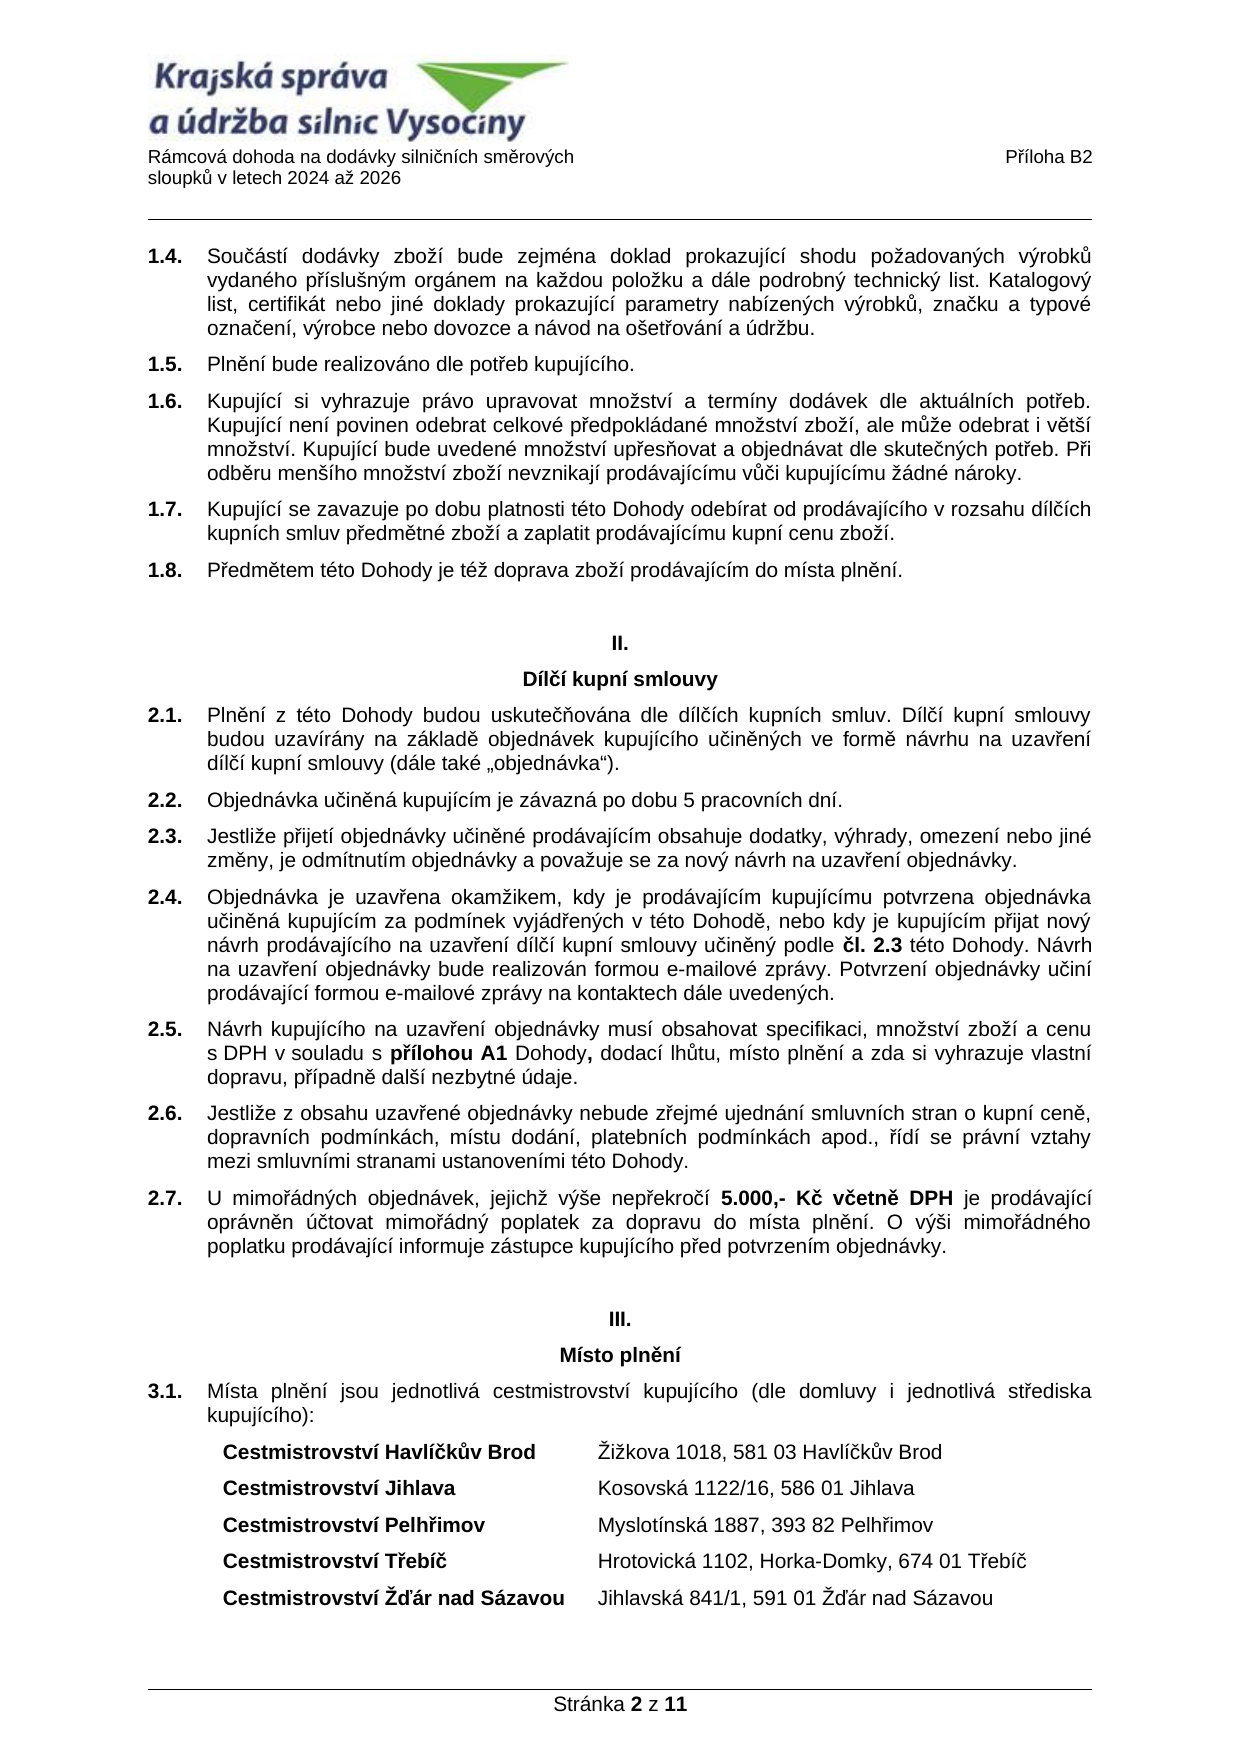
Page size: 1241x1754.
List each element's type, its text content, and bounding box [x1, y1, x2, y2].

list U mimořádných objednávek, jejichž výše nepřekročí 5.000,- Kč včetně DPH je prodávající oprávněn účtovat mimořádný poplatek za dopravu do místa plnění. O výši mimořádného poplatku prodávající informuje zástupce kupujícího před potvrzením objednávky. [148, 1186, 1092, 1257]
text Místo plnění [148, 1343, 1092, 1367]
list Kupující si vyhrazuje právo upravovat množství a termíny dodávek dle aktuálních potřeb. Kupující není povinen odebrat celkové předpokládané množství zboží, ale může odebrat i větší množství. Kupující bude uvedené množství upřesňovat a objednávat dle skutečných potřeb. Při odběru menšího množství zboží nevznikají prodávajícímu vůči kupujícímu žádné nároky. [148, 389, 1092, 484]
list Součástí dodávky zboží bude zejména doklad prokazující shodu požadovaných výrobků vydaného příslušným orgánem na každou položku a dále podrobný technický list. Katalogový list, certifikát nebo jiné doklady prokazující parametry nabízených výrobků, značku a typové označení, výrobce nebo dovozce a návod na ošetřování a údržbu. [148, 244, 1092, 340]
list Kupující se zavazuje po dobu platnosti této Dohody odebírat od prodávajícího v rozsahu dílčích kupních smluv předmětné zboží a zaplatit prodávajícímu kupní cenu zboží. [148, 497, 1092, 545]
text Cestmistrovství Třebíč Hrotovická 1102, Horka-Domky, 674 01 Třebíč [223, 1549, 1092, 1573]
picture [147, 54, 569, 145]
list Jestliže z obsahu uzavřené objednávky nebude zřejmé ujednání smluvních stran o kupní ceně, dopravních podmínkách, místu dodání, platebních podmínkách apod., řídí se právní vztahy mezi smluvními stranami ustanoveními této Dohody. [148, 1101, 1092, 1173]
list Objednávka je uzavřena okamžikem, kdy je prodávajícím kupujícímu potvrzena objednávka učiněná kupujícím za podmínek vyjádřených v této Dohodě, nebo kdy je kupujícím přijat nový návrh prodávajícího na uzavření dílčí kupní smlouvy učiněný podle čl. 2.3 této Dohody. Návrh na uzavření objednávky bude realizován formou e-mailové zprávy. Potvrzení objednávky učiní prodávající formou e-mailové zprávy na kontaktech dále uvedených. [148, 884, 1092, 1004]
list Plnění bude realizováno dle potřeb kupujícího. [148, 352, 1092, 376]
list Předmětem této Dohody je též doprava zboží prodávajícím do místa plnění. [148, 557, 1092, 581]
text III. [148, 1306, 1092, 1330]
list Místa plnění jsou jednotlivá cestmistrovství kupujícího (dle domluvy i jednotlivá střediska kupujícího): [148, 1379, 1092, 1427]
text Dílčí kupní smlouvy [148, 667, 1092, 691]
list Plnění z této Dohody budou uskutečňována dle dílčích kupních smluv. Dílčí kupní smlouvy budou uzavírány na základě objednávek kupujícího učiněných ve formě návrhu na uzavření dílčí kupní smlouvy (dále také „objednávka“). [148, 703, 1092, 775]
list Návrh kupujícího na uzavření objednávky musí obsahovat specifikaci, množství zboží a cenu s DPH v souladu s přílohou A1 Dohody, dodací lhůtu, místo plnění a zda si vyhrazuje vlastní dopravu, případně další nezbytné údaje. [148, 1017, 1092, 1089]
list Jestliže přijetí objednávky učiněné prodávajícím obsahuje dodatky, výhrady, omezení nebo jiné změny, je odmítnutím objednávky a považuje se za nový návrh na uzavření objednávky. [148, 824, 1092, 872]
text Cestmistrovství Pelhřimov Myslotínská 1887, 393 82 Pelhřimov [223, 1513, 1092, 1537]
text II. [148, 630, 1092, 654]
text Cestmistrovství Havlíčkův Brod Žižkova 1018, 581 03 Havlíčkův Brod [223, 1440, 1092, 1464]
text Cestmistrovství Žďár nad Sázavou Jihlavská 841/1, 591 01 Žďár nad Sázavou [223, 1586, 1092, 1609]
list Objednávka učiněná kupujícím je závazná po dobu 5 pracovních dní. [148, 788, 1092, 812]
text Cestmistrovství Jihlava Kosovská 1122/16, 586 01 Jihlava [223, 1476, 1092, 1500]
